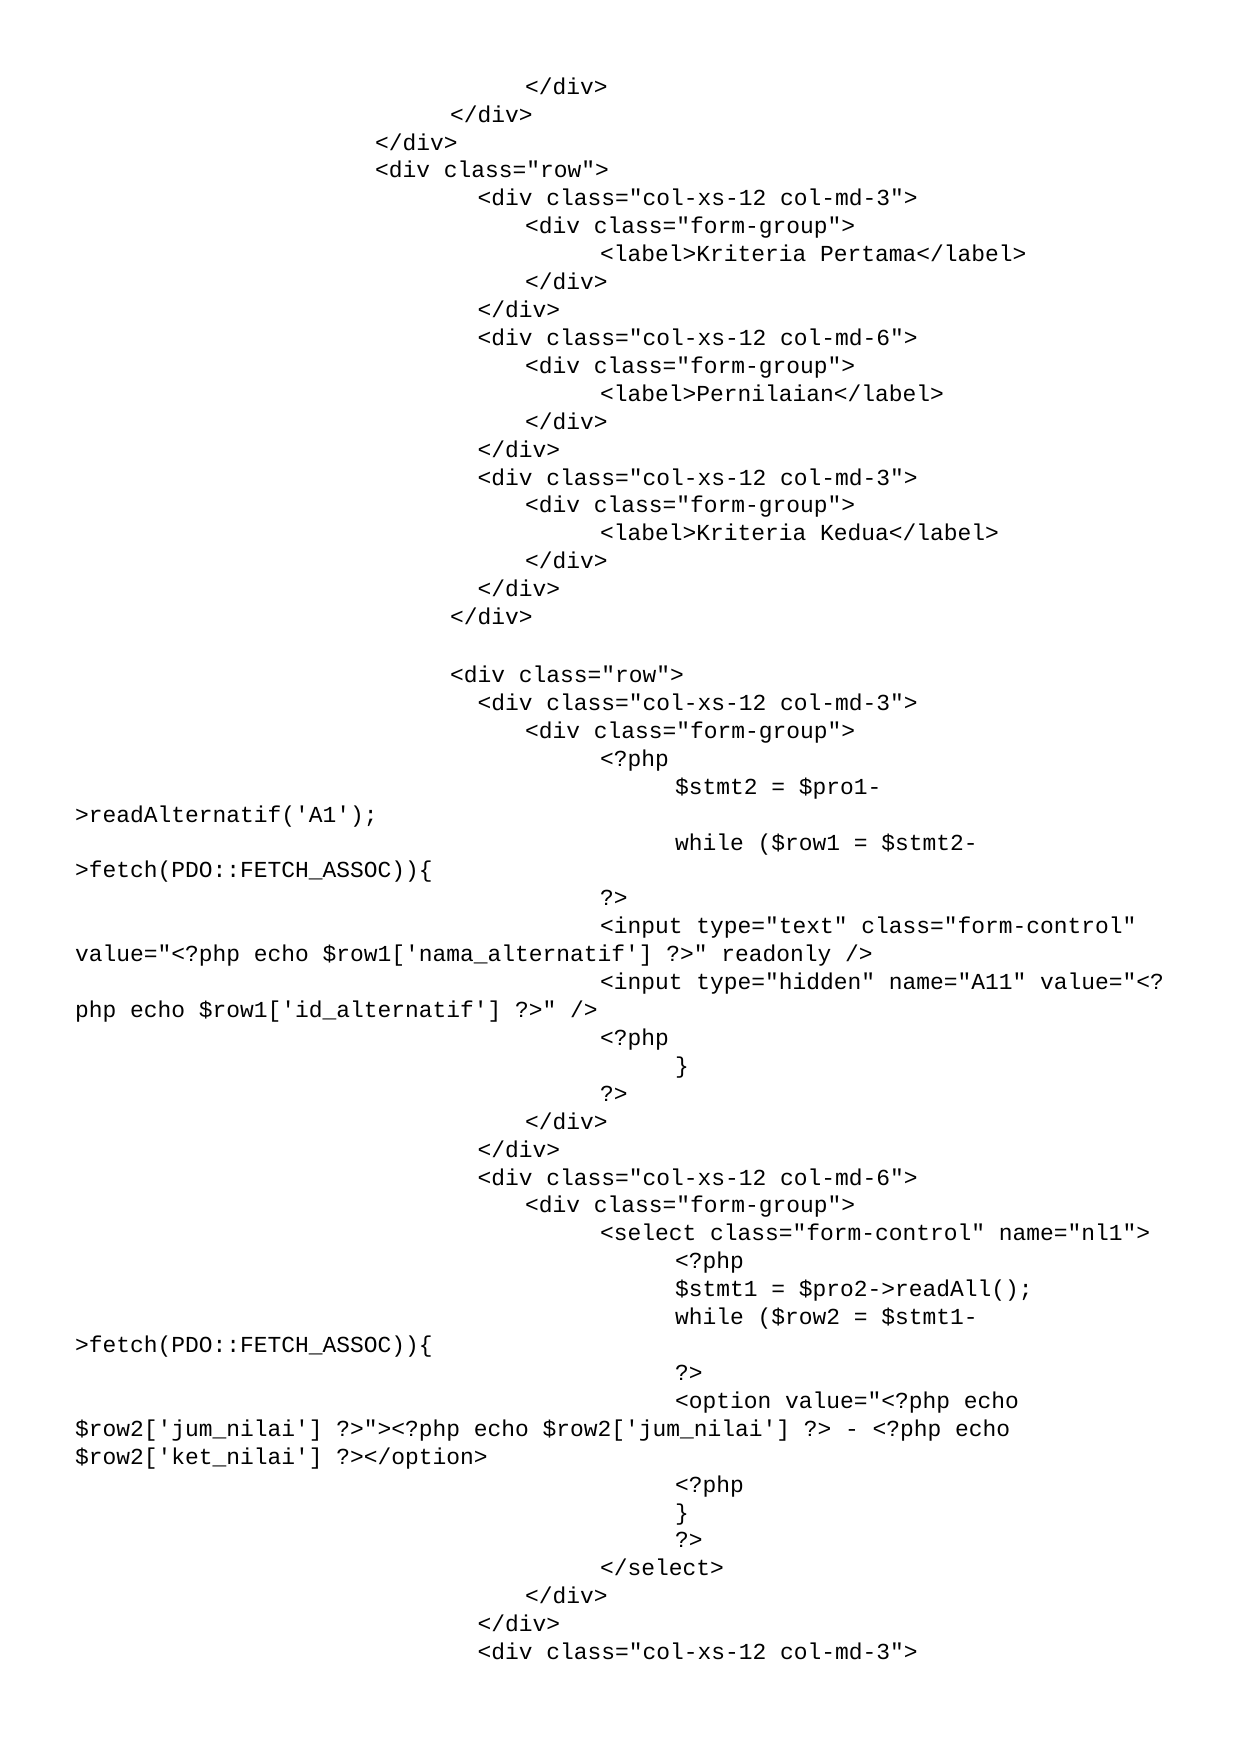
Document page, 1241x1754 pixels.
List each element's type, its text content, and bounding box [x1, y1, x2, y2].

text ?> [75, 1529, 1165, 1555]
text </div> [75, 577, 1165, 603]
text <div class="col-xs-12 col-md-3"> [75, 691, 1165, 717]
text </div> [75, 605, 1165, 631]
text </div> [75, 438, 1165, 464]
text <?php [75, 1473, 1165, 1499]
text <div class="col-xs-12 col-md-6"> [75, 326, 1165, 352]
text } [75, 1054, 1165, 1080]
text <input type="text" class="form-control" value="<?php echo $row1['nama_alternatif'] ?>" readonly /> [75, 914, 1165, 968]
text while ($row2 = $stmt1->fetch(PDO::FETCH_ASSOC)){ [75, 1305, 1165, 1359]
text <label>Kriteria Kedua</label> [75, 522, 1165, 548]
text <label>Kriteria Pertama</label> [75, 242, 1165, 268]
text <option value="<?php echo $row2['jum_nilai'] ?>"><?php echo $row2['jum_nilai'] ?> - <?php echo $row2['ket_nilai'] ?></option> [75, 1389, 1165, 1471]
text </div> [75, 1584, 1165, 1611]
text <div class="form-group"> [75, 354, 1165, 380]
text <div class="form-group"> [75, 214, 1165, 241]
text while ($row1 = $stmt2->fetch(PDO::FETCH_ASSOC)){ [75, 831, 1165, 885]
text <div class="form-group"> [75, 1194, 1165, 1220]
text <div class="col-xs-12 col-md-6"> [75, 1166, 1165, 1192]
text </div> [75, 131, 1165, 157]
text <div class="col-xs-12 col-md-3"> [75, 466, 1165, 492]
text </div> [75, 75, 1165, 101]
text ?> [75, 887, 1165, 913]
text <select class="form-control" name="nl1"> [75, 1222, 1165, 1248]
text <div class="form-group"> [75, 494, 1165, 520]
text </div> [75, 103, 1165, 129]
text ?> [75, 1082, 1165, 1108]
text </div> [75, 298, 1165, 324]
text <?php [75, 1026, 1165, 1052]
text </div> [75, 1110, 1165, 1136]
text <?php [75, 747, 1165, 773]
text <?php [75, 1249, 1165, 1276]
text $stmt2 = $pro1->readAlternatif('A1'); [75, 775, 1165, 829]
text $stmt1 = $pro2->readAll(); [75, 1277, 1165, 1303]
text </select> [75, 1557, 1165, 1583]
text <label>Pernilaian</label> [75, 382, 1165, 408]
text ?> [75, 1361, 1165, 1387]
text <input type="hidden" name="A11" value="<?php echo $row1['id_alternatif'] ?>" /> [75, 970, 1165, 1024]
text } [75, 1501, 1165, 1527]
text <div class="form-group"> [75, 719, 1165, 745]
text <div class="col-xs-12 col-md-3"> [75, 187, 1165, 213]
text <div class="row"> [75, 663, 1165, 689]
text </div> [75, 549, 1165, 576]
text </div> [75, 410, 1165, 436]
text </div> [75, 1138, 1165, 1164]
text <div class="col-xs-12 col-md-3"> [75, 1640, 1165, 1666]
text </div> [75, 270, 1165, 296]
text <div class="row"> [75, 159, 1165, 185]
text </div> [75, 1612, 1165, 1638]
